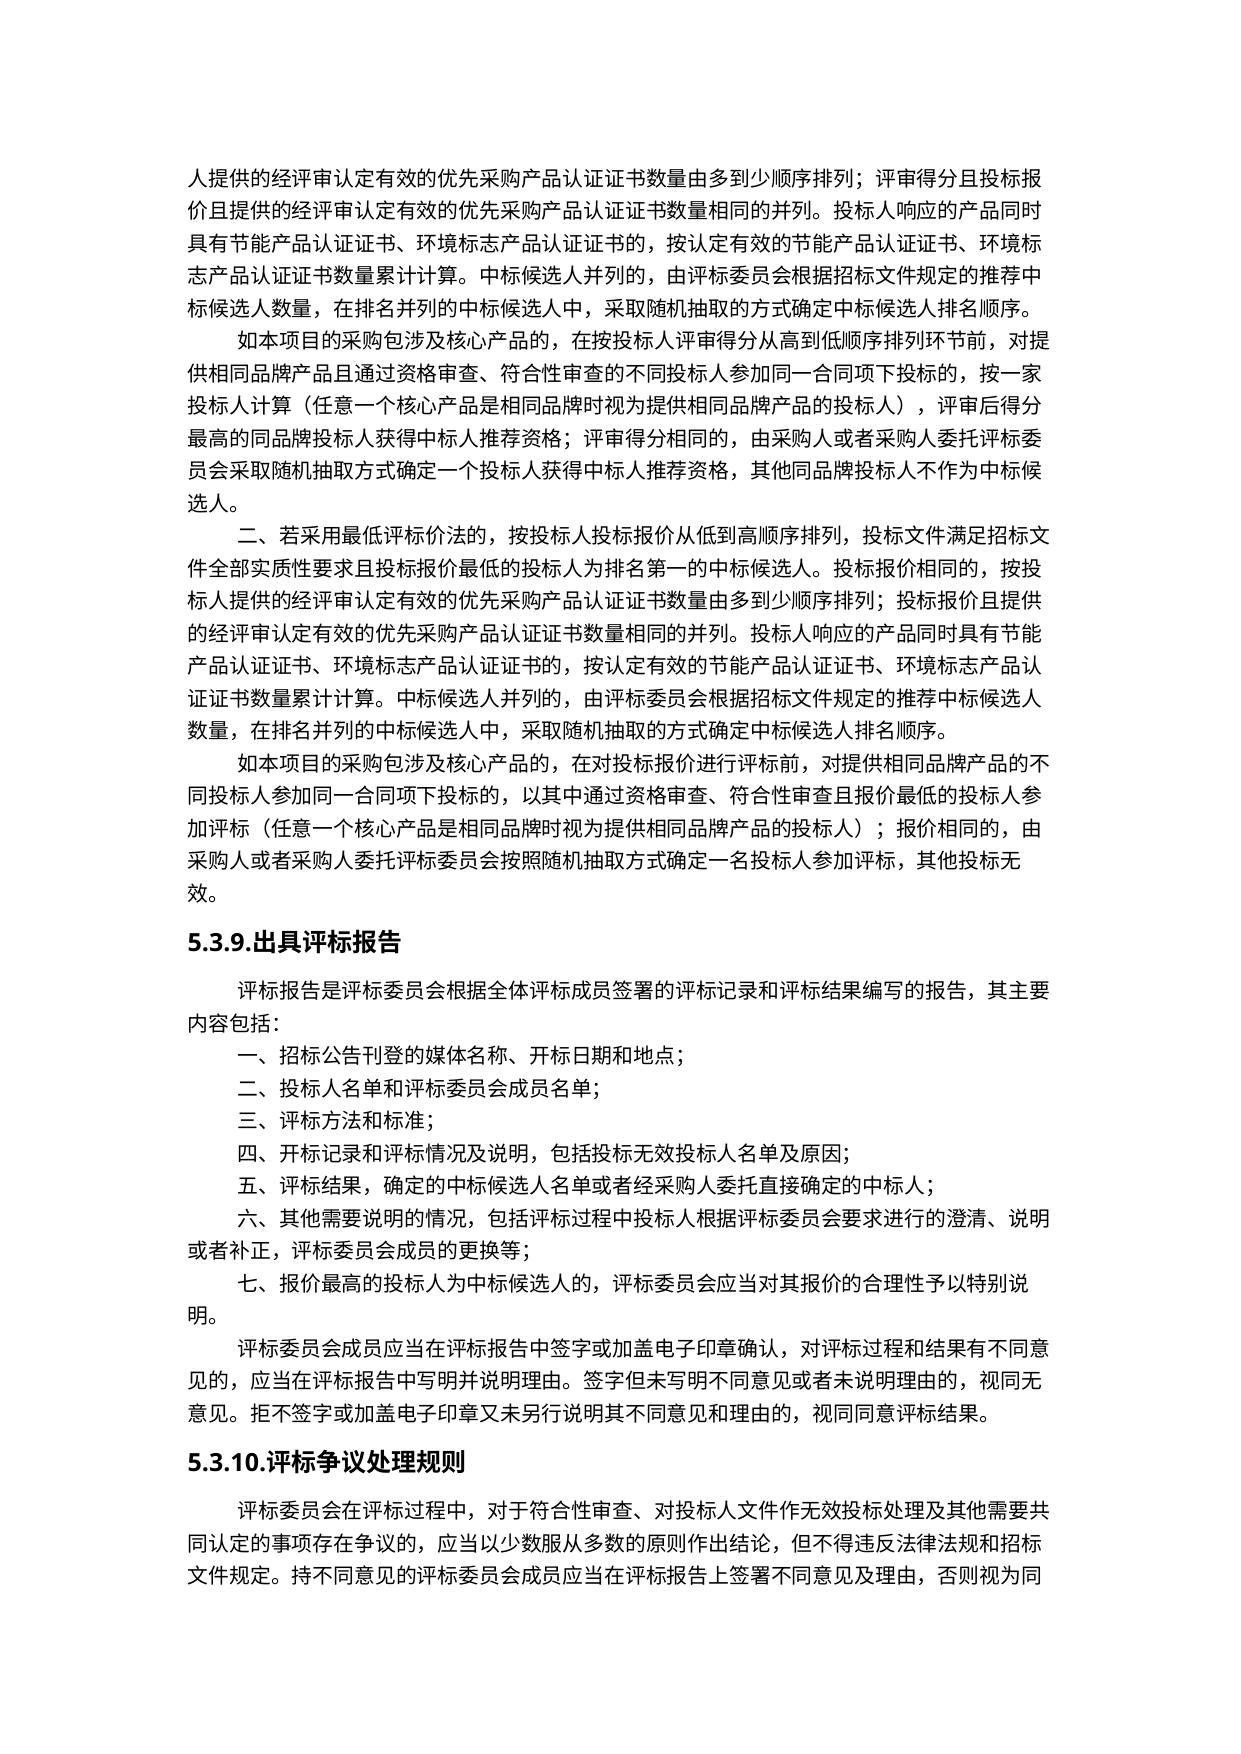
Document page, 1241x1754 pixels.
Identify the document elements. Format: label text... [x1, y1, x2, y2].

text 六、其他需要说明的情况，包括评标过程中投标人根据评标委员会要求进行的澄清、说明或者补正，评标委员会成员的更换等； [187, 1202, 1053, 1267]
text 评标报告是评标委员会根据全体评标成员签署的评标记录和评标结果编写的报告，其主要内容包括： [187, 974, 1053, 1039]
text 五、评标结果，确定的中标候选人名单或者经采购人委托直接确定的中标人； [187, 1169, 1053, 1202]
text 如本项目的采购包涉及核心产品的，在对投标报价进行评标前，对提供相同品牌产品的不同投标人参加同一合同项下投标的，以其中通过资格审查、符合性审查且报价最低的投标人参加评标（任意一个核心产品是相同品牌时视为提供相同品牌产品的投标人）；报价相同的，由采购人或者采购人委托评标委员会按照随机抽取方式确定一名投标人参加评标，其他投标无效。 [187, 747, 1053, 909]
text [187, 1494, 1053, 1592]
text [187, 162, 1053, 324]
text 二、投标人名单和评标委员会成员名单； [187, 1072, 1053, 1104]
text 一、招标公告刊登的媒体名称、开标日期和地点； [187, 1039, 1053, 1072]
text 二、若采用最低评标价法的，按投标人投标报价从低到高顺序排列，投标文件满足招标文件全部实质性要求且投标报价最低的投标人为排名第一的中标候选人。投标报价相同的，按投标人提供的经评审认定有效的优先采购产品认证证书数量由多到少顺序排列；投标报价且提供的经评审认定有效的优先采购产品认证证书数量相同的并列。投标人响应的产品同时具有节能产品认证证书、环境标志产品认证证书的，按认定有效的节能产品认证证书、环境标志产品认证证书数量累计计算。中标候选人并列的，由评标委员会根据招标文件规定的推荐中标候选人数量，在排名并列的中标候选人中，采取随机抽取的方式确定中标候选人排名顺序。 [187, 519, 1053, 747]
text 七、报价最高的投标人为中标候选人的，评标委员会应当对其报价的合理性予以特别说明。 [187, 1267, 1053, 1332]
text 如本项目的采购包涉及核心产品的，在按投标人评审得分从高到低顺序排列环节前，对提供相同品牌产品且通过资格审查、符合性审查的不同投标人参加同一合同项下投标的，按一家投标人计算（任意一个核心产品是相同品牌时视为提供相同品牌产品的投标人），评审后得分最高的同品牌投标人获得中标人推荐资格；评审得分相同的，由采购人或者采购人委托评标委员会采取随机抽取方式确定一个投标人获得中标人推荐资格，其他同品牌投标人不作为中标候选人。 [187, 324, 1053, 519]
text 四、开标记录和评标情况及说明，包括投标无效投标人名单及原因； [187, 1137, 1053, 1169]
text 5.3.10.评标争议处理规则 [187, 1429, 1053, 1494]
text 5.3.9.出具评标报告 [187, 909, 1053, 974]
text 三、评标方法和标准； [187, 1104, 1053, 1137]
text 评标委员会成员应当在评标报告中签字或加盖电子印章确认，对评标过程和结果有不同意见的，应当在评标报告中写明并说明理由。签字但未写明不同意见或者未说明理由的，视同无意见。拒不签字或加盖电子印章又未另行说明其不同意见和理由的，视同同意评标结果。 [187, 1332, 1053, 1429]
